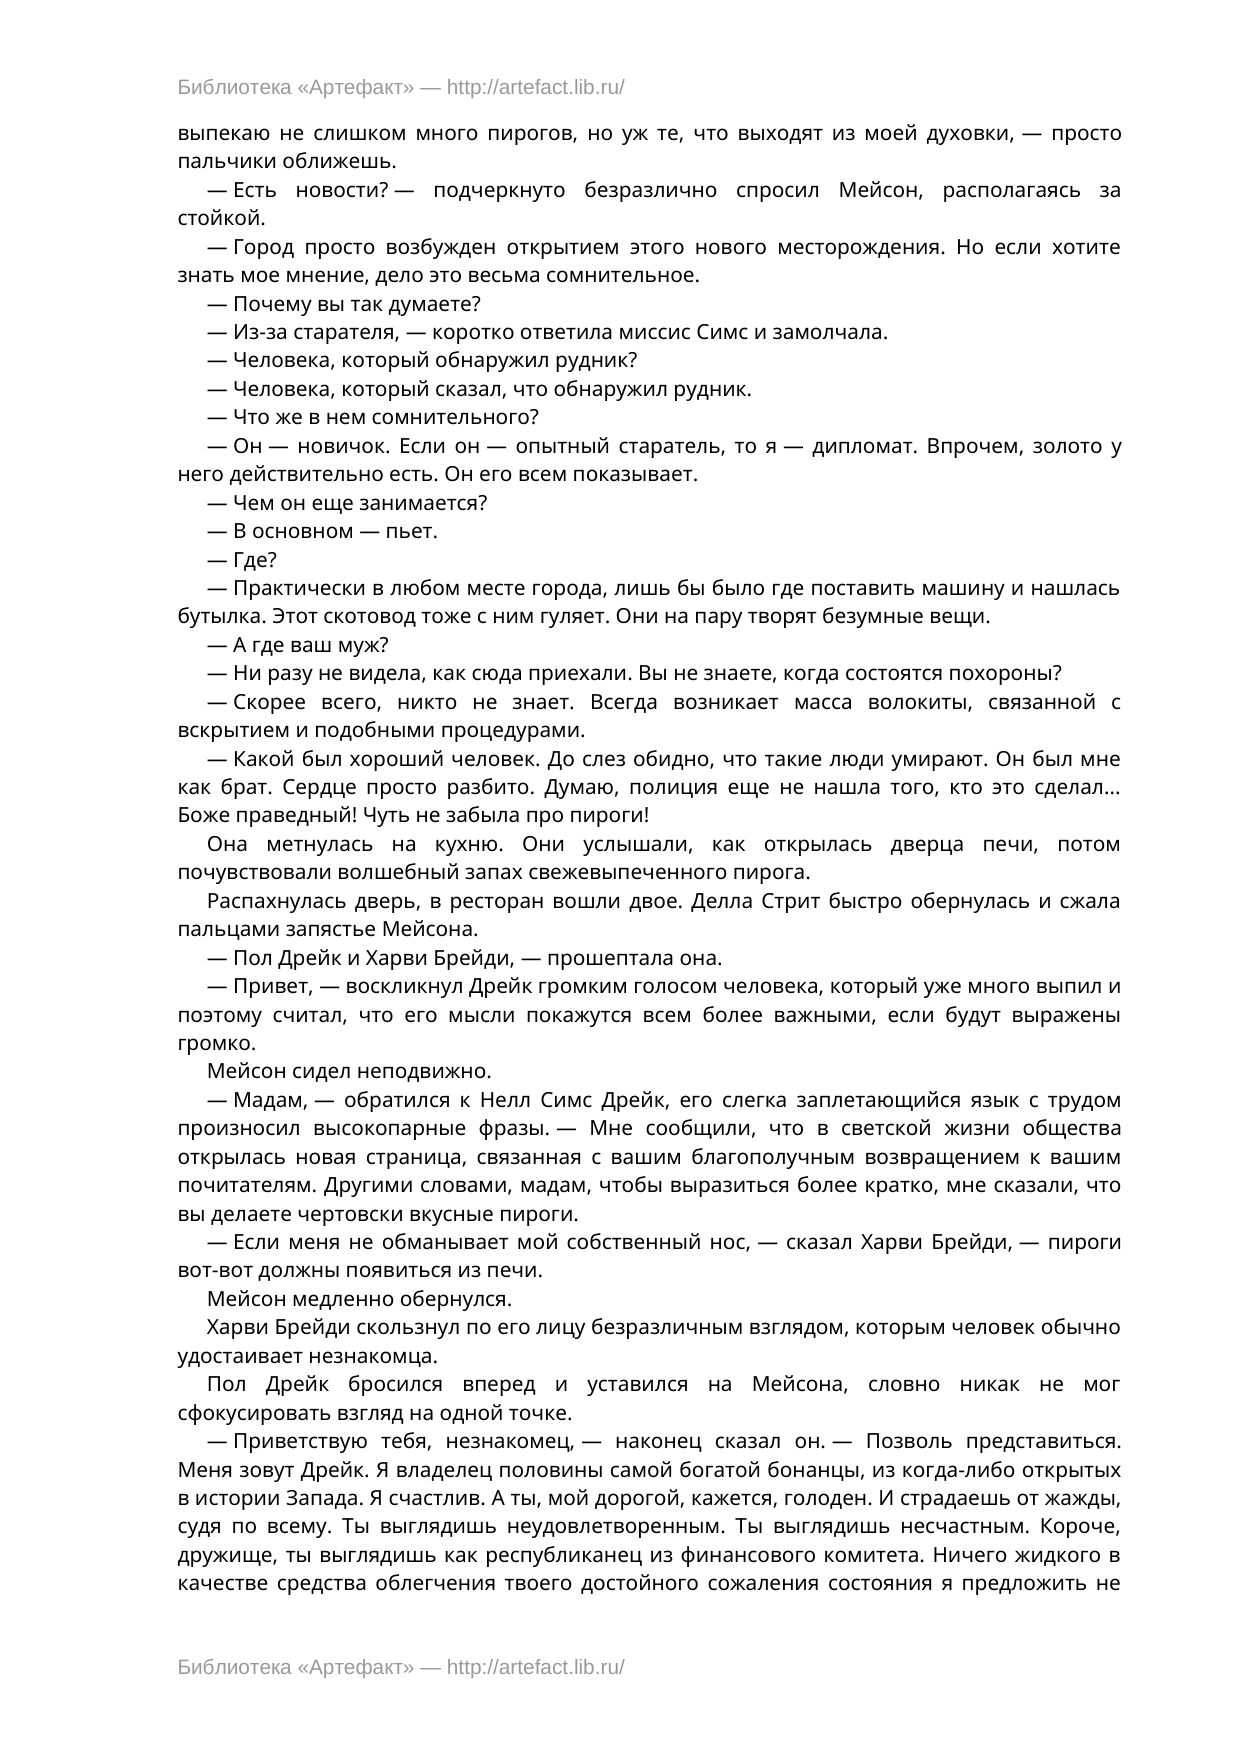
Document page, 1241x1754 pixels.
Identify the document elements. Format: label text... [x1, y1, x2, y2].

text Мейсон медленно обернулся. [177, 1284, 1122, 1312]
text — Мадам, — обратился к Нелл Симс Дрейк, его слегка заплетающийся язык с трудом произносил высокопарные фразы. — Мне сообщили, что в светской жизни общества открылась новая страница, связанная с вашим благополучным возвращением к вашим почитателям. Другими словами, мадам, чтобы выразиться более кратко, мне сказали, что вы делаете чертовски вкусные пироги. [177, 1085, 1122, 1227]
text — Он — новичок. Если он — опытный старатель, то я — дипломат. Впрочем, золото у него действительно есть. Он его всем показывает. [177, 431, 1122, 488]
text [177, 1426, 1122, 1597]
text Харви Брейди скользнул по его лицу безразличным взглядом, которым человек обычно удостаивает незнакомца. [177, 1312, 1122, 1369]
text — Привет, — воскликнул Дрейк громким голосом человека, который уже много выпил и поэтому считал, что его мысли покажутся всем более важными, если будут выражены громко. [177, 971, 1122, 1057]
text — В основном — пьет. [177, 516, 1122, 545]
text Мейсон сидел неподвижно. [177, 1057, 1122, 1085]
text — Пол Дрейк и Харви Брейди, — прошептала она. [177, 943, 1122, 971]
text — Почему вы так думаете? [177, 289, 1122, 317]
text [177, 118, 1122, 175]
text — Город просто возбужден открытием этого нового месторождения. Но если хотите знать мое мнение, дело это весьма сомнительное. [177, 232, 1122, 289]
text — Человека, который сказал, что обнаружил рудник. [177, 374, 1122, 402]
text — Человека, который обнаружил рудник? [177, 346, 1122, 374]
text Распахнулась дверь, в ресторан вошли двое. Делла Стрит быстро обернулась и сжала пальцами запястье Мейсона. [177, 886, 1122, 943]
text — Что же в нем сомнительного? [177, 402, 1122, 431]
text Она метнулась на кухню. Они услышали, как открылась дверца печи, потом почувствовали волшебный запах свежевыпеченного пирога. [177, 829, 1122, 886]
text — Ни разу не видела, как сюда приехали. Вы не знаете, когда состоятся похороны? [177, 658, 1122, 687]
text — А где ваш муж? [177, 630, 1122, 658]
text — Если меня не обманывает мой собственный нос, — сказал Харви Брейди, — пироги вот-вот должны появиться из печи. [177, 1227, 1122, 1284]
text — Какой был хороший человек. До слез обидно, что такие люди умирают. Он был мне как брат. Сердце просто разбито. Думаю, полиция еще не нашла того, кто это сделал... Боже праведный! Чуть не забыла про пироги! [177, 744, 1122, 829]
text — Есть новости? — подчеркнуто безразлично спросил Мейсон, располагаясь за стойкой. [177, 175, 1122, 232]
text — Практически в любом месте города, лишь бы было где поставить машину и нашлась бутылка. Этот скотовод тоже с ним гуляет. Они на пару творят безумные вещи. [177, 573, 1122, 630]
text Пол Дрейк бросился вперед и уставился на Мейсона, словно никак не мог сфокусировать взгляд на одной точке. [177, 1369, 1122, 1426]
text — Скорее всего, никто не знает. Всегда возникает масса волокиты, связанной с вскрытием и подобными процедурами. [177, 687, 1122, 744]
text — Чем он еще занимается? [177, 488, 1122, 516]
text — Где? [177, 545, 1122, 573]
text — Из-за старателя, — коротко ответила миссис Симс и замолчала. [177, 317, 1122, 346]
